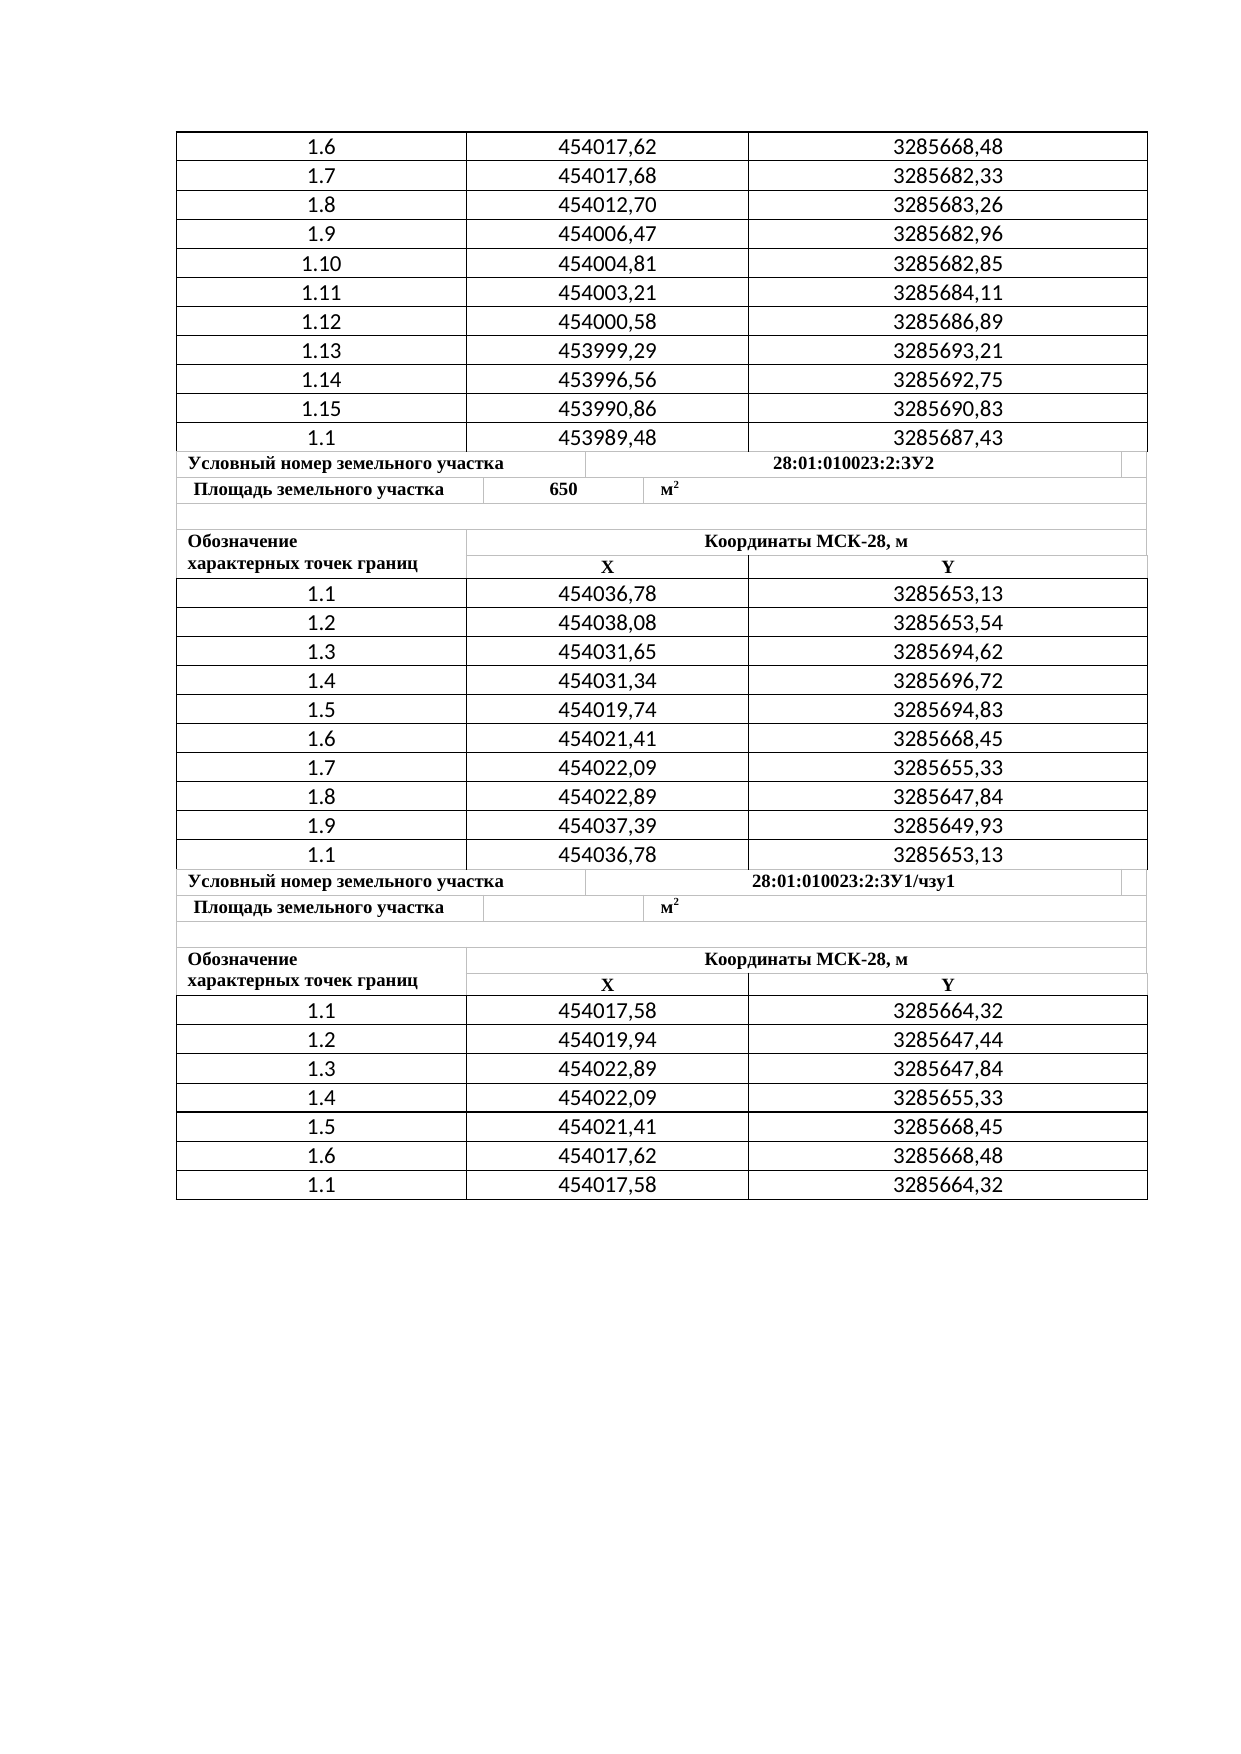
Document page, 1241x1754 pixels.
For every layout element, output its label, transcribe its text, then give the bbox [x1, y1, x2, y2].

table_cell 3285668,45 [749, 1113, 1147, 1141]
table_cell 454000,58 [467, 307, 748, 335]
table_cell 454003,21 [467, 278, 748, 306]
table_cell 3285653,13 [749, 579, 1147, 607]
table_cell 454021,41 [467, 724, 748, 752]
table_cell Площадь земельного участка [177, 896, 483, 921]
table_cell [484, 896, 643, 921]
table_cell 454004,81 [467, 249, 748, 277]
table_cell 1.1 [177, 840, 466, 868]
table_cell Y [749, 974, 1147, 995]
table_cell 454022,09 [467, 1084, 748, 1111]
table_cell 3285647,44 [749, 1025, 1147, 1053]
table_cell 1.3 [177, 1054, 466, 1082]
table_cell [1122, 870, 1146, 894]
table_cell [177, 922, 1146, 947]
table_cell Обозначение характерных точек границ [177, 530, 466, 578]
table_cell 3285664,32 [749, 996, 1147, 1024]
table_cell 3285693,21 [749, 336, 1147, 364]
table_cell 1.11 [177, 278, 466, 306]
table_cell 454012,70 [467, 191, 748, 218]
table_cell 3285668,48 [749, 1142, 1147, 1169]
table_cell 3285694,62 [749, 637, 1147, 665]
table_cell 454017,62 [467, 1142, 748, 1169]
table_cell 454021,41 [467, 1113, 748, 1141]
table_cell 1.3 [177, 637, 466, 665]
table_cell 1.6 [177, 724, 466, 752]
table_cell 1.1 [177, 1171, 466, 1199]
table_cell 454022,09 [467, 753, 748, 781]
table_cell 1.12 [177, 307, 466, 335]
table_cell 453996,56 [467, 365, 748, 393]
table_cell 454022,89 [467, 782, 748, 810]
table_cell 1.10 [177, 249, 466, 277]
table_cell 3285684,11 [749, 278, 1147, 306]
table_cell 3285668,48 [749, 133, 1147, 160]
table_cell 454019,94 [467, 1025, 748, 1053]
table_cell Y [749, 556, 1147, 578]
table_cell Площадь земельного участка [177, 478, 483, 503]
table_cell 3285655,33 [749, 753, 1147, 781]
table_cell 3285647,84 [749, 782, 1147, 810]
table_cell 3285682,96 [749, 220, 1147, 248]
table_cell 454038,08 [467, 608, 748, 636]
table_cell 3285682,85 [749, 249, 1147, 277]
table_cell 650 [484, 478, 643, 503]
table_cell 1.9 [177, 220, 466, 248]
table_cell Условный номер земельного участка [177, 870, 585, 894]
table_cell 1.8 [177, 191, 466, 218]
table_cell 454036,78 [467, 840, 748, 868]
table_cell 453999,29 [467, 336, 748, 364]
table_cell 3285653,54 [749, 608, 1147, 636]
table_cell 454017,62 [467, 133, 748, 160]
table_cell 1.6 [177, 1142, 466, 1169]
table_cell 1.7 [177, 753, 466, 781]
table_cell 1.4 [177, 666, 466, 694]
table_cell [1122, 452, 1146, 477]
table_cell 1.1 [177, 423, 466, 451]
table_cell 3285653,13 [749, 840, 1147, 868]
table_cell 3285655,33 [749, 1084, 1147, 1111]
table_cell 1.7 [177, 161, 466, 189]
table_cell 1.1 [177, 579, 466, 607]
table_cell 28:01:010023:2:ЗУ1/чзу1 [586, 870, 1121, 894]
table_cell 1.15 [177, 394, 466, 422]
table_cell 3285696,72 [749, 666, 1147, 694]
table_cell 3285649,93 [749, 811, 1147, 839]
table_cell м2 [644, 478, 1146, 503]
table_cell 454036,78 [467, 579, 748, 607]
table_cell 3285668,45 [749, 724, 1147, 752]
table_cell X [467, 556, 748, 578]
table_cell 28:01:010023:2:ЗУ2 [586, 452, 1121, 477]
table_cell 3285692,75 [749, 365, 1147, 393]
table_cell 3285690,83 [749, 394, 1147, 422]
table_cell 454017,58 [467, 996, 748, 1024]
table_cell 1.8 [177, 782, 466, 810]
table_cell 454031,34 [467, 666, 748, 694]
table_cell 1.9 [177, 811, 466, 839]
table_cell Условный номер земельного участка [177, 452, 585, 477]
table_cell 1.2 [177, 608, 466, 636]
table_cell 1.1 [177, 996, 466, 1024]
table_cell 3285682,33 [749, 161, 1147, 189]
table_cell 453990,86 [467, 394, 748, 422]
table_cell 3285687,43 [749, 423, 1147, 451]
table_cell 1.5 [177, 1113, 466, 1141]
table_cell Координаты МСК-28, м [467, 530, 1146, 555]
table_cell 454017,68 [467, 161, 748, 189]
table_cell [177, 504, 1146, 529]
table_cell 454022,89 [467, 1054, 748, 1082]
table_cell 3285694,83 [749, 695, 1147, 723]
table_cell 3285647,84 [749, 1054, 1147, 1082]
table_cell 454037,39 [467, 811, 748, 839]
table_cell 1.13 [177, 336, 466, 364]
table_cell 1.6 [177, 133, 466, 160]
table_cell 454006,47 [467, 220, 748, 248]
table_cell 1.5 [177, 695, 466, 723]
table_cell 1.2 [177, 1025, 466, 1053]
table_cell 1.4 [177, 1084, 466, 1111]
table_cell 454031,65 [467, 637, 748, 665]
table_cell X [467, 974, 748, 995]
table_cell 3285664,32 [749, 1171, 1147, 1199]
table_cell 454019,74 [467, 695, 748, 723]
table_cell 453989,48 [467, 423, 748, 451]
table_cell 454017,58 [467, 1171, 748, 1199]
table_cell м2 [644, 896, 1146, 921]
table_cell 3285686,89 [749, 307, 1147, 335]
table_cell 3285683,26 [749, 191, 1147, 218]
table_cell Обозначение характерных точек границ [177, 948, 466, 995]
table_cell 1.14 [177, 365, 466, 393]
table_cell Координаты МСК-28, м [467, 948, 1146, 973]
